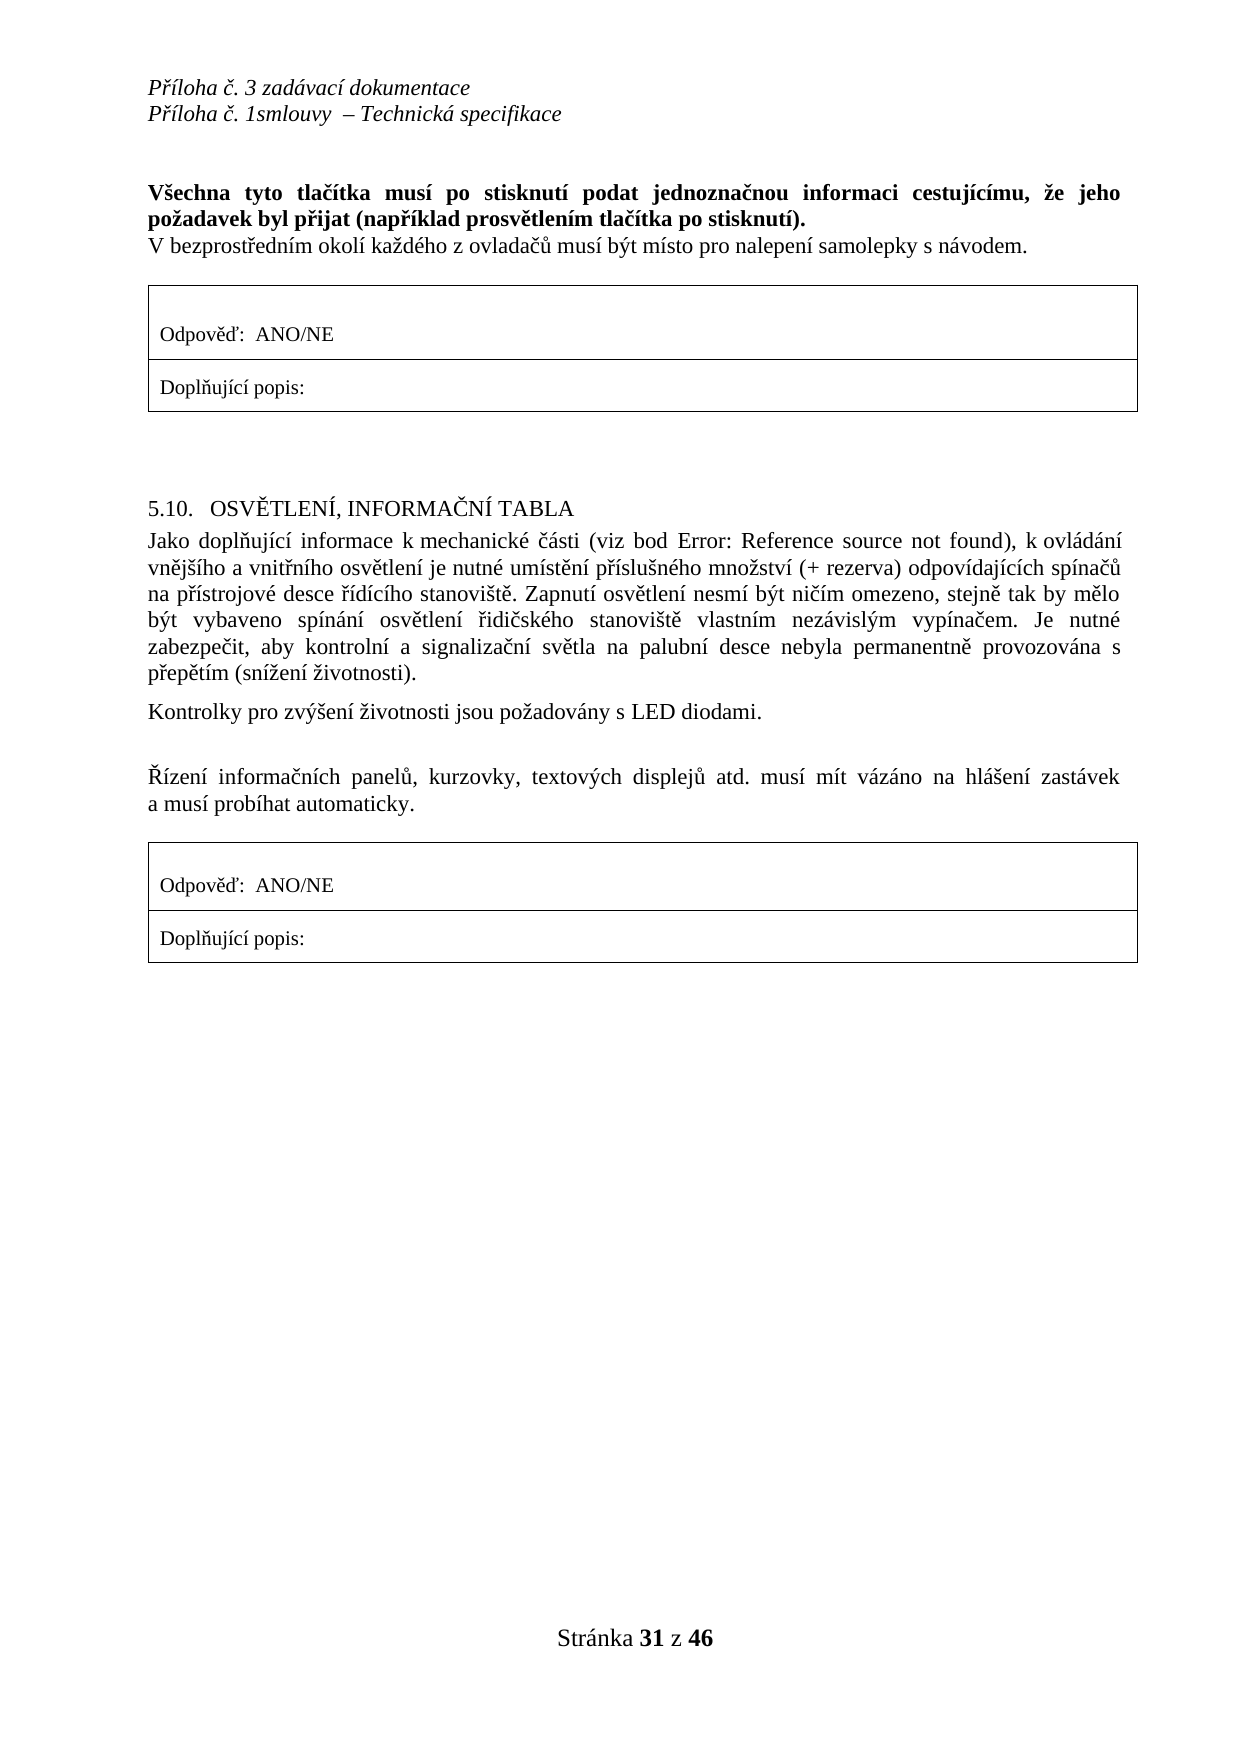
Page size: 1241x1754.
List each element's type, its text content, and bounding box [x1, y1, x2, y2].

text V bezprostředním okolí každého z ovladačů musí být místo pro nalepení samolepky s návodem. [148, 232, 1122, 258]
text Řízení informačních panelů, kurzovky, textových displejů atd. musí mít vázáno na hlášení zastávek a musí probíhat automaticky. [148, 763, 1122, 816]
text Všechna tyto tlačítka musí po stisknutí podat jednoznačnou informaci cestujícímu, že jeho požadavek byl přijat (například prosvětlením tlačítka po stisknutí). [148, 179, 1122, 232]
text Jako doplňující informace k mechanické části (viz bod 4.7), k ovládání vnějšího a vnitřního osvětlení je nutné umístění příslušného množství (+ rezerva) odpovídajících spínačů na přístrojové desce řídícího stanoviště. Zapnutí osvětlení nesmí být ničím omezeno, stejně tak by mělo být vybaveno spínání osvětlení řidičského stanoviště vlastním nezávislým vypínačem. Je nutné zabezpečit, aby kontrolní a signalizační světla na palubní desce nebyla permanentně provozována s přepětím (snížení životnosti). [148, 527, 1122, 686]
table_header Odpověď: ANO/NE [149, 843, 1137, 910]
table_cell Doplňující popis: [149, 360, 1137, 411]
text Kontrolky pro zvýšení životnosti jsou požadovány s LED diodami. [148, 698, 1122, 724]
subtitle Osvětlení, INFORMAČNÍ TABLA [148, 495, 1122, 521]
table_cell Doplňující popis: [149, 911, 1137, 962]
table_header Odpověď: ANO/NE [149, 286, 1137, 359]
